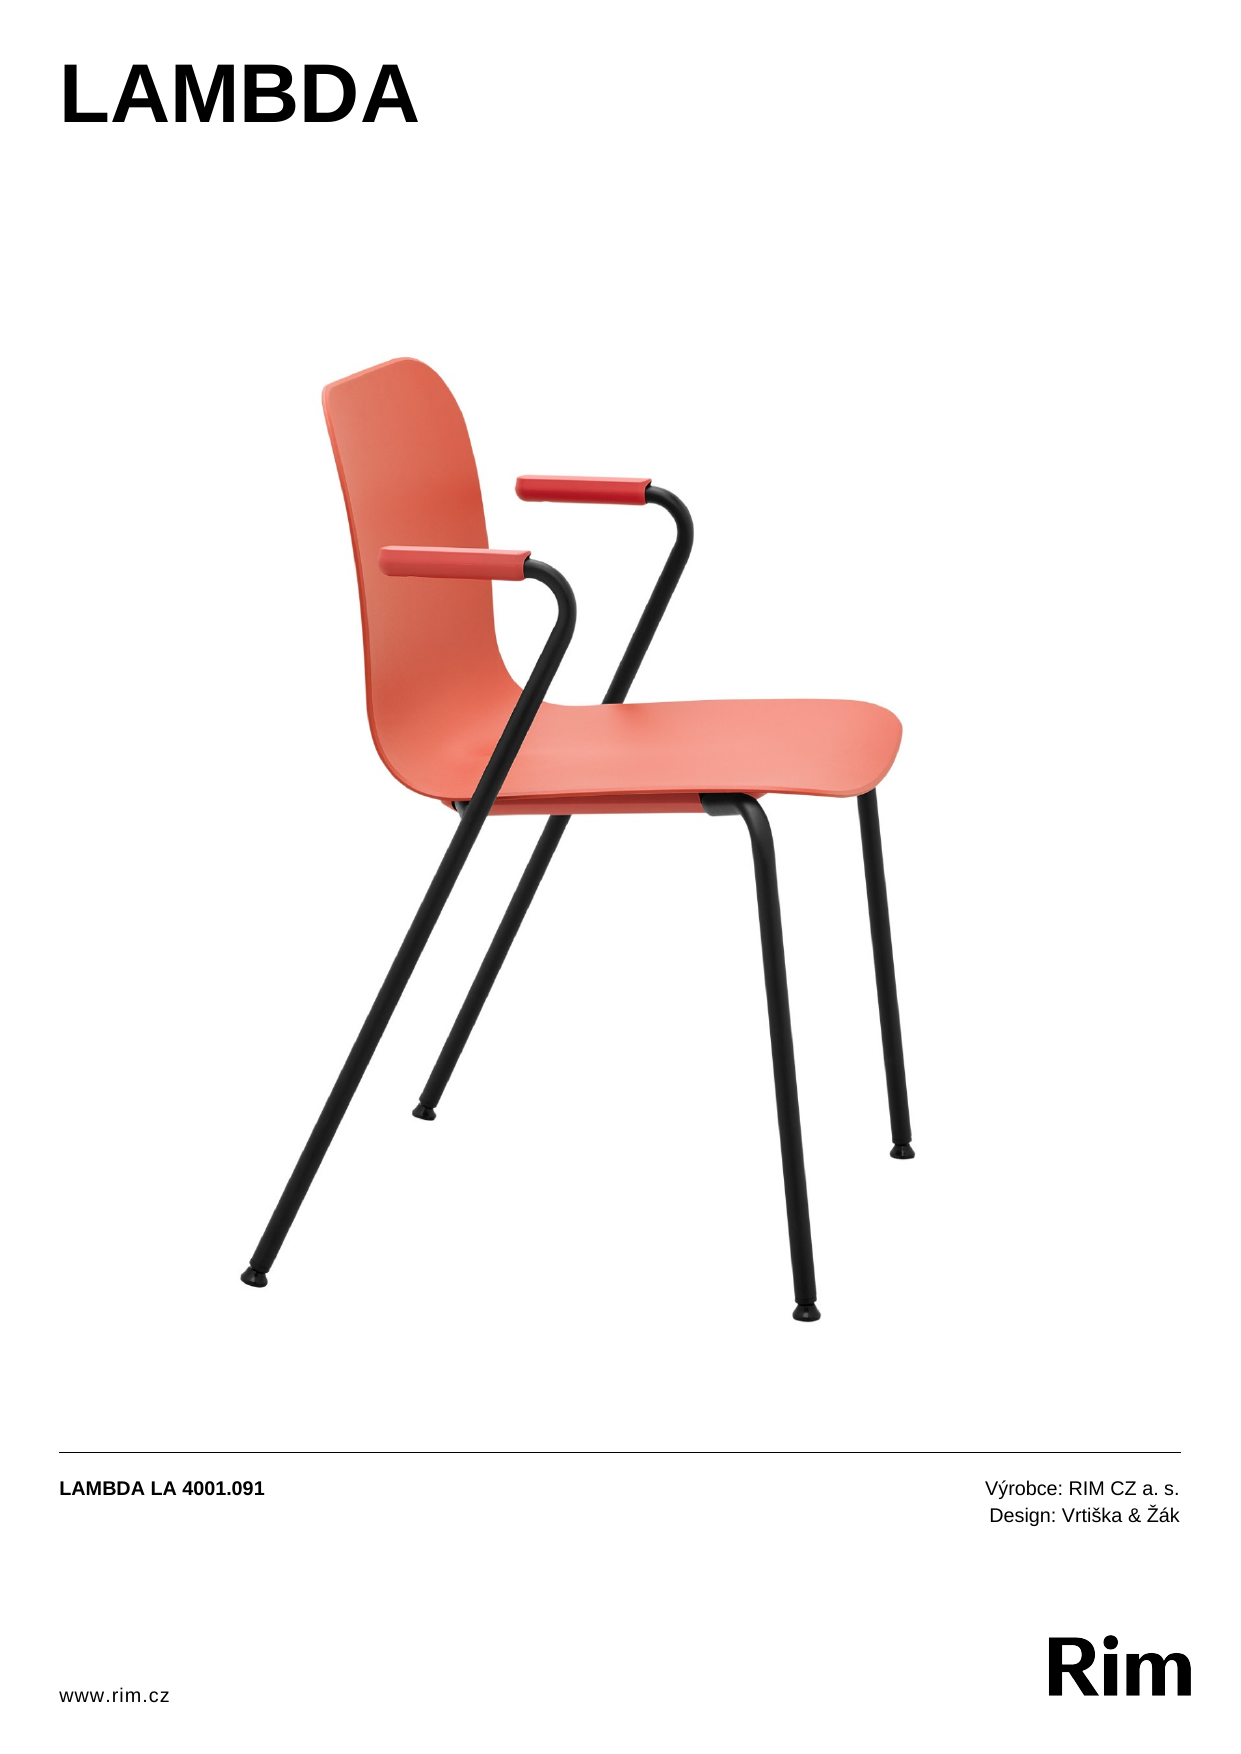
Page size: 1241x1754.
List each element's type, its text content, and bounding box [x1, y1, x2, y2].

picture [171, 264, 1070, 1435]
table_header LAMBDA LA 4001.091 [59, 1476, 885, 1558]
text LAMBDA [59, 44, 1181, 140]
table_header Výrobce: RIM CZ a. s. Design: Vrtiška & Žák [885, 1476, 1179, 1558]
picture [990, 1579, 1241, 1754]
